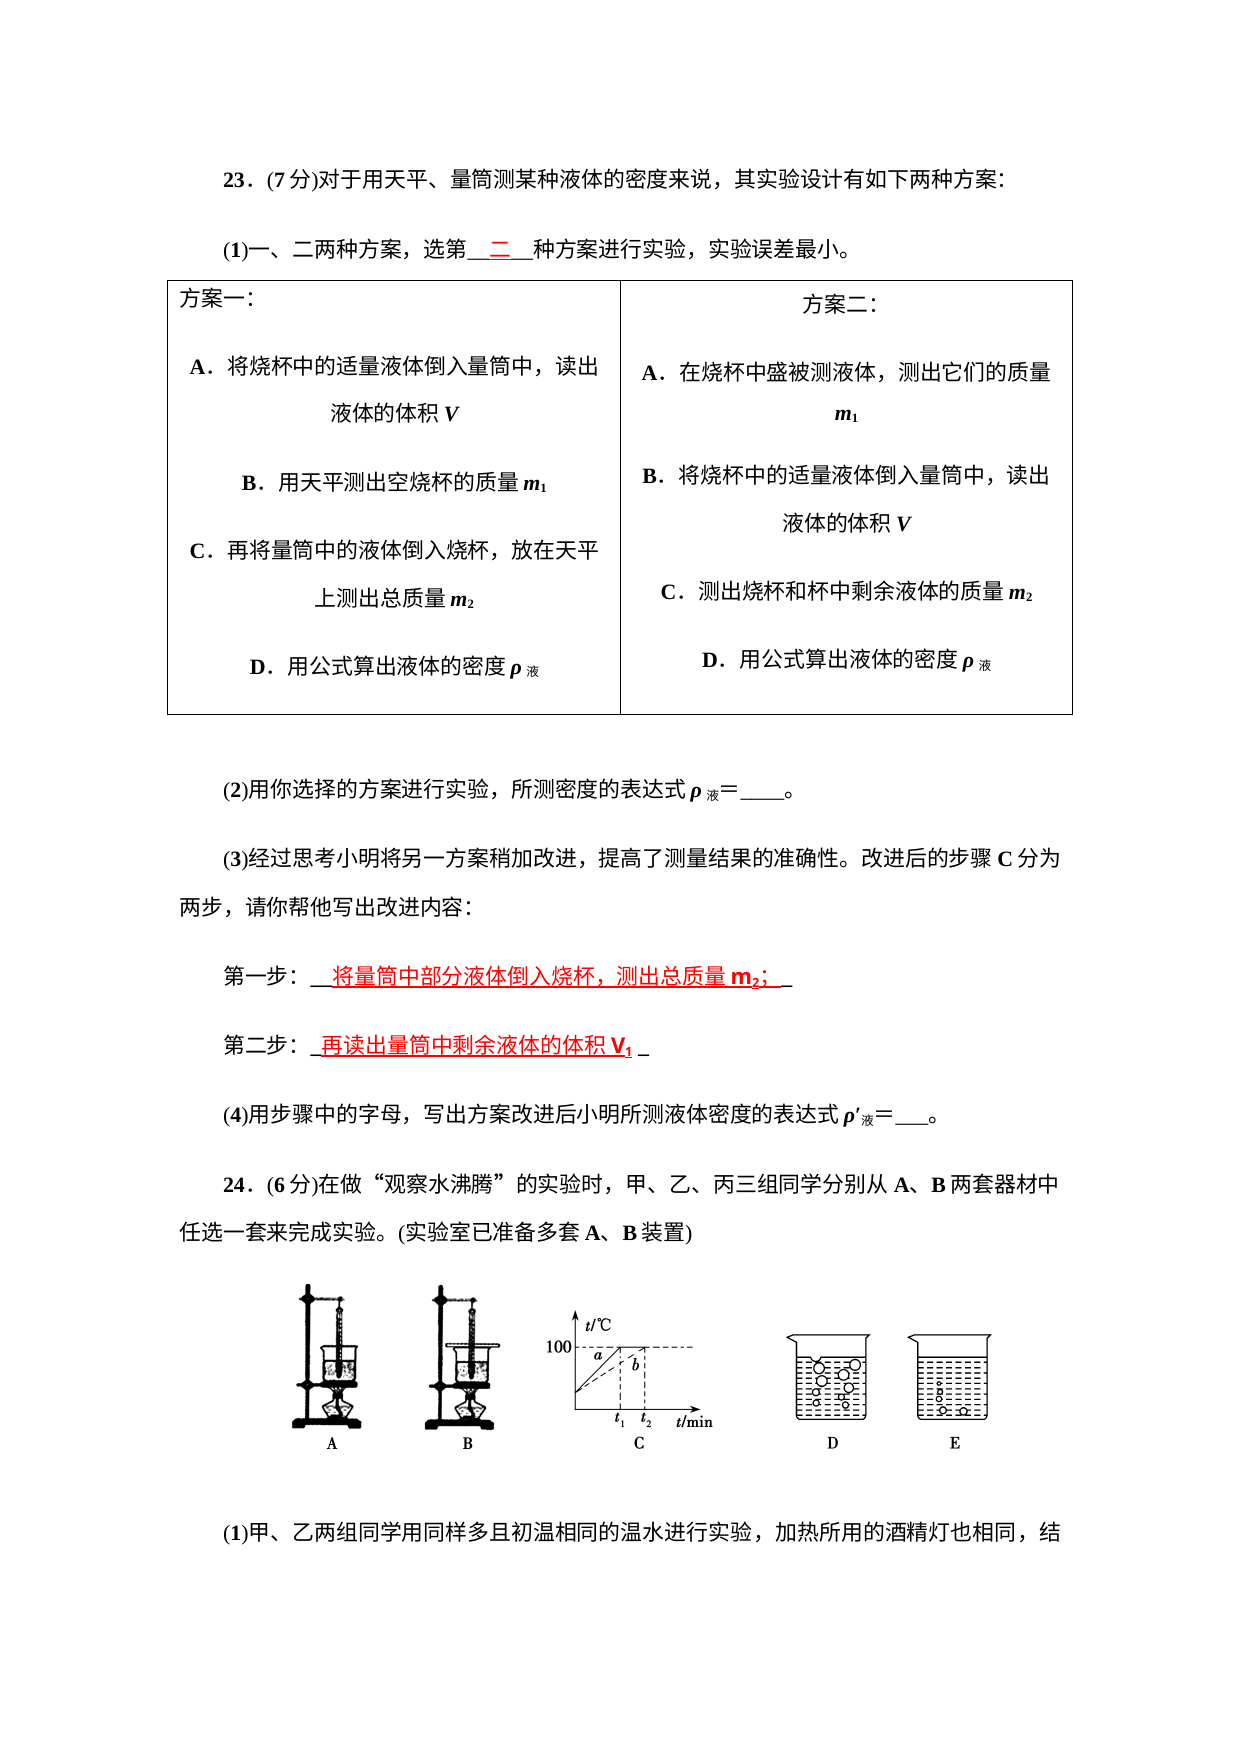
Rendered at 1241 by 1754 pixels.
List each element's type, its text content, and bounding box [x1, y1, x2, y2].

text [179, 1515, 1061, 1547]
text (4)用步骤中的字母，写出方案改进后小明所测液体密度的表达式ρ′液＝___。 [179, 1097, 1061, 1129]
text 第一步：__将量筒中部分液体倒入烧杯，测出总质量m2；_ [179, 959, 1061, 991]
text (3)经过思考小明将另一方案稍加改进，提高了测量结果的准确性。改进后的步骤C分为两步，请你帮他写出改进内容： [179, 841, 1061, 922]
text (1)一、二两种方案，选第__二__种方案进行实验，实验误差最小。 [179, 231, 1061, 264]
text (2)用你选择的方案进行实验，所测密度的表达式ρ液＝____。 [179, 715, 1061, 804]
table_header 方案二： A．在烧杯中盛被测液体，测出它们的质量m1 B．将烧杯中的适量液体倒入量筒中，读出液体的体积V C．测出烧杯和杯中剩余液体的质量m2 D．用公式算出液体的密度ρ液 [621, 281, 1072, 714]
picture [292, 1284, 992, 1449]
text 23．(7分)对于用天平、量筒测某种液体的密度来说，其实验设计有如下两种方案： [179, 162, 1061, 194]
text 第二步：_再读出量筒中剩余液体的体积 V1 _ [179, 1028, 1061, 1060]
text 24．(6分)在做“观察水沸腾”的实验时，甲、乙、丙三组同学分别从A、B两套器材中任选一套来完成实验。(实验室已准备多套A、B装置) [179, 1166, 1061, 1247]
table_header 方案一： A．将烧杯中的适量液体倒入量筒中，读出液体的体积V B．用天平测出空烧杯的质量m1 C．再将量筒中的液体倒入烧杯，放在天平上测出总质量m2 D．用公式算出液体的密度ρ液 [168, 281, 620, 714]
